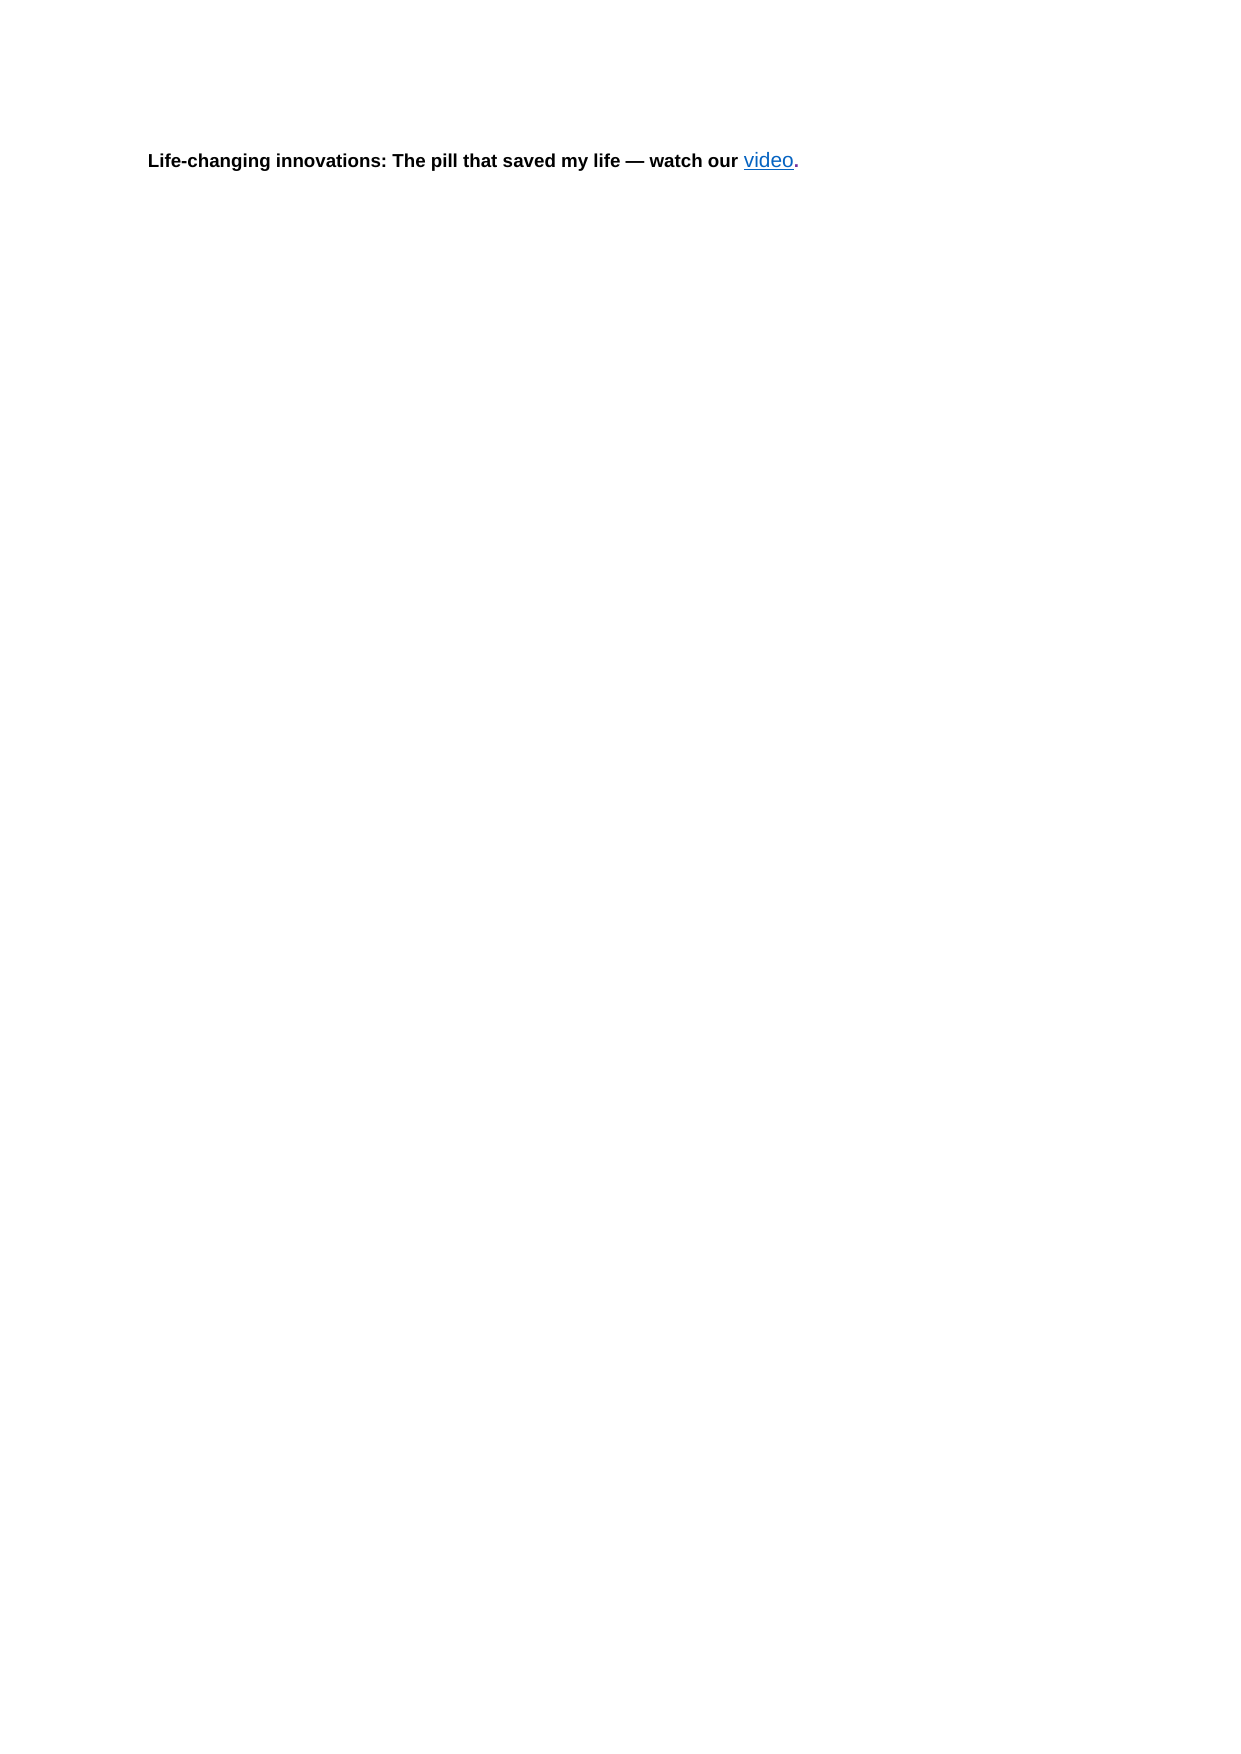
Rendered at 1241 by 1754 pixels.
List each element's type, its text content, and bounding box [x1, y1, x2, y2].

text Life-changing innovations: The pill that saved my life — watch our video. [148, 148, 1093, 172]
